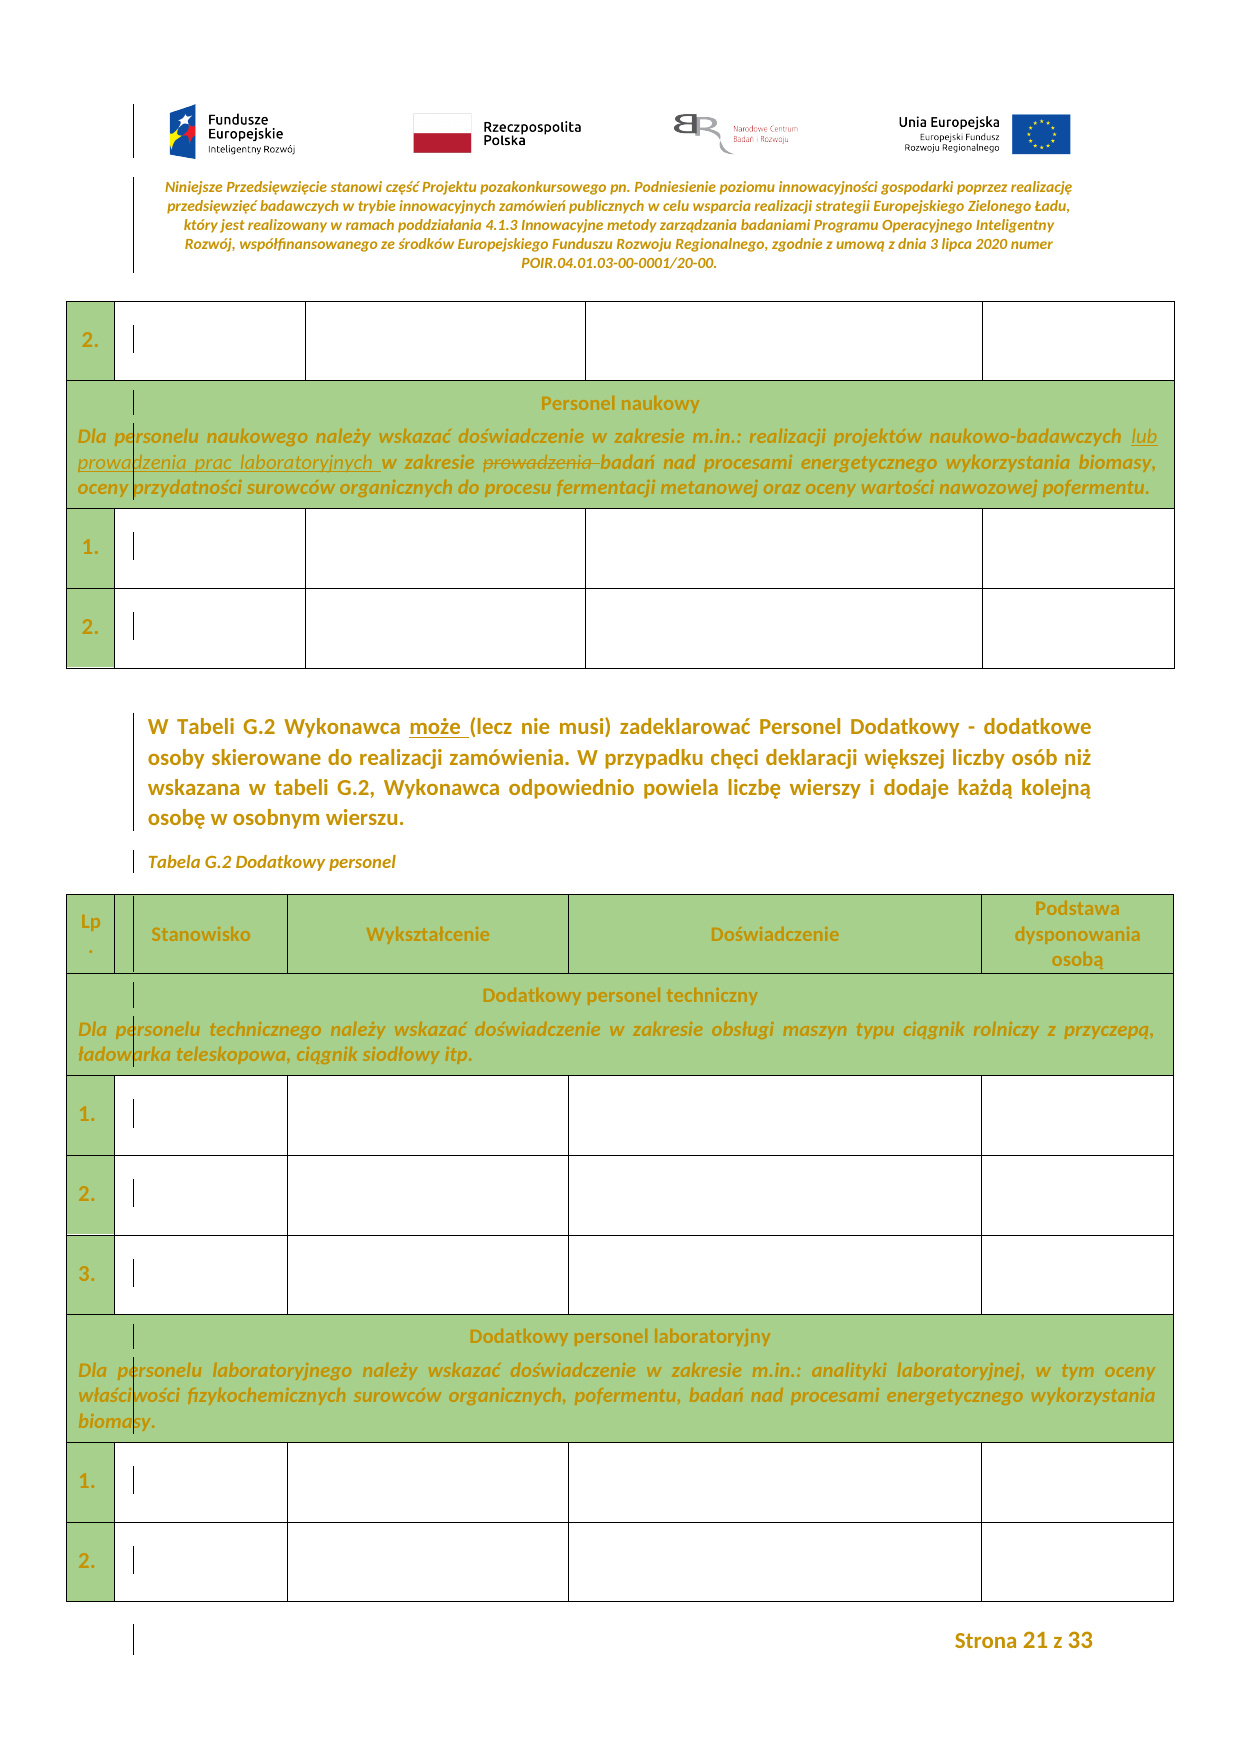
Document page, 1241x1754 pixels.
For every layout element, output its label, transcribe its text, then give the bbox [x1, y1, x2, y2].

table_cell [983, 509, 1174, 588]
table_cell 1. [67, 1076, 114, 1155]
table_cell [115, 1443, 287, 1522]
table_cell [569, 1523, 981, 1601]
table_cell [306, 509, 585, 588]
picture [169, 104, 1071, 159]
table_cell [983, 589, 1174, 667]
table_cell Personel naukowy Dla personelu naukowego należy wskazać doświadczenie w zakresie m.in.: realizacji projektów naukowo-badawczych w zakresie badań nad procesami energetycznego wykorzystania biomasy, oceny przydatności surowców organicznych do procesu fermentacji metanowej oraz oceny wartości nawozowej pofermentu. [67, 381, 1174, 508]
table_cell [983, 302, 1174, 380]
table_cell Dodatkowy personel laboratoryjny Dla personelu laboratoryjnego należy wskazać doświadczenie w zakresie m.in.: analityki laboratoryjnej, w tym oceny właściwości fizykochemicznych surowców organicznych, pofermentu, badań nad procesami energetycznego wykorzystania biomasy. [67, 1315, 1173, 1442]
table_cell [982, 1523, 1173, 1601]
text W Tabeli G.2 Wykonawca może (lecz nie musi) zadeklarować Personel Dodatkowy - dodatkowe osoby skierowane do realizacji zamówienia. W przypadku chęci deklaracji większej liczby osób niż wskazana w tabeli G.2, Wykonawca odpowiednio powiela liczbę wierszy i dodaje każdą kolejną osobę w osobnym wierszu. [148, 712, 1093, 831]
table_header Lp. [67, 895, 114, 973]
table_cell [288, 1156, 568, 1234]
table_cell [569, 1443, 981, 1522]
table_cell [982, 1236, 1173, 1314]
table_cell [569, 1156, 981, 1234]
table_cell [115, 589, 305, 667]
text Tabela G.2 Dodatkowy personel [148, 850, 1093, 873]
table_header Wykształcenie [288, 895, 568, 973]
table_cell [288, 1236, 568, 1314]
table_cell [982, 1076, 1173, 1155]
table_cell [115, 1236, 287, 1314]
table_cell 2. [67, 1156, 114, 1234]
table_cell [115, 1076, 287, 1155]
table_cell [586, 302, 982, 380]
table_cell [288, 1443, 568, 1522]
table_cell [586, 509, 982, 588]
table_header Podstawa dysponowania osobą [982, 895, 1173, 973]
table_cell [306, 302, 585, 380]
table_cell [586, 589, 982, 667]
table_cell [569, 1236, 981, 1314]
table_cell [115, 1156, 287, 1234]
table_header Stanowisko [115, 895, 287, 973]
table_cell [306, 589, 585, 667]
table_cell [115, 509, 305, 588]
table_cell [982, 1156, 1173, 1234]
table_header Doświadczenie [569, 895, 981, 973]
table_cell [569, 1076, 981, 1155]
table_cell [288, 1076, 568, 1155]
table_cell [288, 1523, 568, 1601]
table_cell 2. [67, 302, 114, 380]
table_cell 2. [67, 589, 114, 667]
table_cell 1. [67, 1443, 114, 1522]
table_cell Dodatkowy personel techniczny Dla personelu technicznego należy wskazać doświadczenie w zakresie obsługi maszyn typu ciągnik rolniczy z przyczepą, ładowarka teleskopowa, ciągnik siodłowy itp. [67, 974, 1173, 1075]
table_cell 1. [67, 509, 114, 588]
table_cell 3. [67, 1236, 114, 1314]
table_cell [115, 302, 305, 380]
table_cell 2. [67, 1523, 114, 1601]
table_cell [982, 1443, 1173, 1522]
table_cell [115, 1523, 287, 1601]
